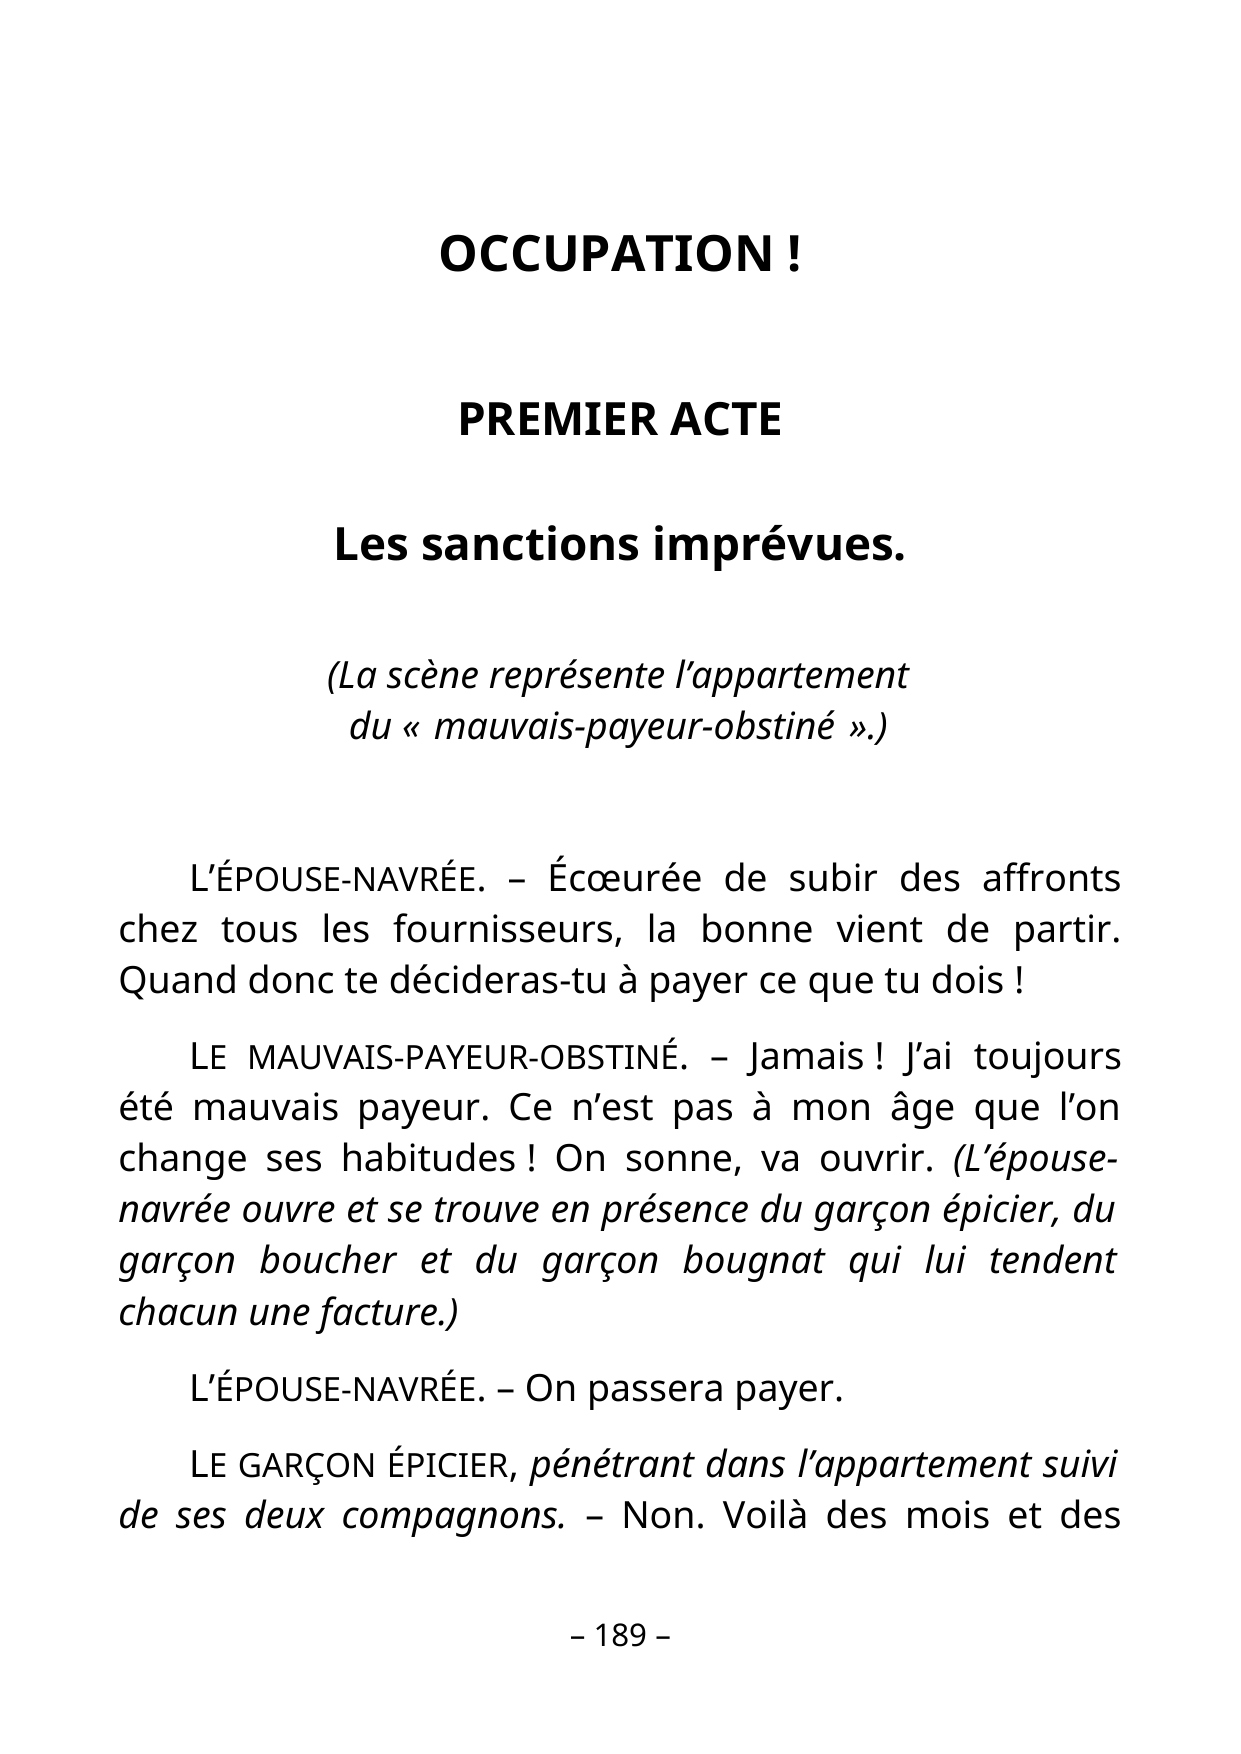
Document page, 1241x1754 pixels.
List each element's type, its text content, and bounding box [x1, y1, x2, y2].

text LE MAUVAIS-PAYEUR-OBSTINÉ. – Jamais ! J’ai toujours été mauvais payeur. Ce n’est pas à mon âge que l’on change ses habitudes ! On sonne, va ouvrir. (L’épouse-navrée ouvre et se trouve en présence du garçon épicier, du garçon boucher et du garçon bougnat qui lui tendent chacun une facture.) [118, 1030, 1122, 1336]
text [118, 1437, 1122, 1539]
text L’ÉPOUSE-NAVRÉE. – Écœurée de subir des affronts chez tous les fournisseurs, la bonne vient de partir. Quand donc te décideras-tu à payer ce que tu dois ! [118, 852, 1122, 1005]
text (La scène représente l’appartement du « mauvais-payeur-obstiné ».) [118, 648, 1122, 751]
subtitle OCCUPATION ! [118, 218, 1122, 286]
subtitle PREMIER ACTE Les sanctions imprévues. [118, 386, 1122, 573]
text L’ÉPOUSE-NAVRÉE. – On passera payer. [118, 1361, 1122, 1412]
